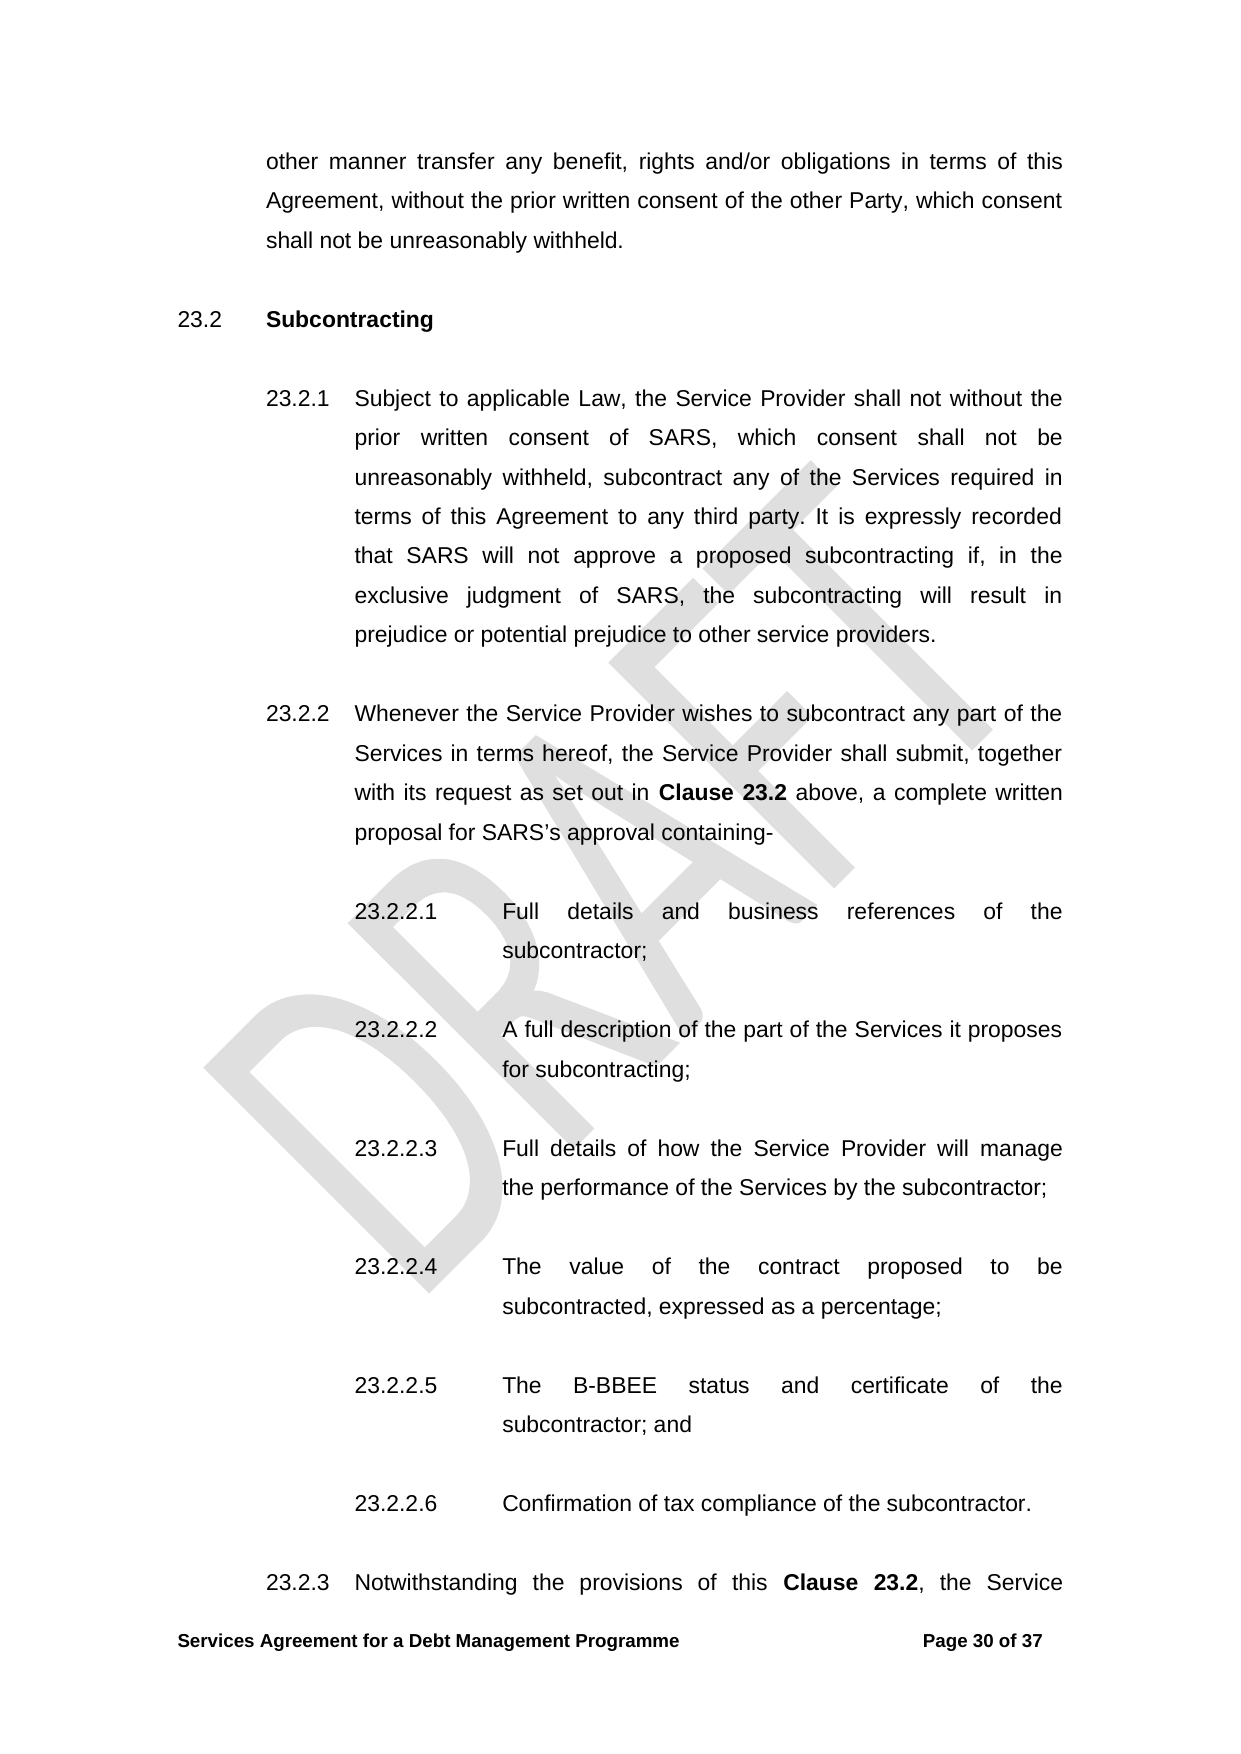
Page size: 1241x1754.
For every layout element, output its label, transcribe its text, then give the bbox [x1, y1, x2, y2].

list The B-BBEE status and certificate of the subcontractor; and [354, 1372, 1063, 1437]
list Subject to applicable Law, the Service Provider shall not without the prior written consent of SARS, which consent shall not be unreasonably withheld, subcontract any of the Services required in terms of this Agreement to any third party. It is expressly recorded that SARS will not approve a proposed subcontracting if, in the exclusive judgment of SARS, the subcontracting will result in prejudice or potential prejudice to other service providers. [266, 384, 1063, 648]
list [266, 1569, 1063, 1595]
list The value of the contract proposed to be subcontracted, expressed as a percentage; [354, 1253, 1063, 1319]
list Confirmation of tax compliance of the subcontractor. [354, 1490, 1063, 1516]
list Full details of how the Service Provider will manage the performance of the Services by the subcontractor; [354, 1135, 1063, 1201]
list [266, 148, 1063, 253]
list Whenever the Service Provider wishes to subcontract any part of the Services in terms hereof, the Service Provider shall submit, together with its request as set out in Clause 23.2 above, a complete written proposal for SARS’s approval containing- [266, 700, 1063, 845]
list Full details and business references of the subcontractor; [354, 898, 1063, 964]
list Subcontracting [177, 306, 1063, 332]
list A full description of the part of the Services it proposes for subcontracting; [354, 1016, 1063, 1082]
